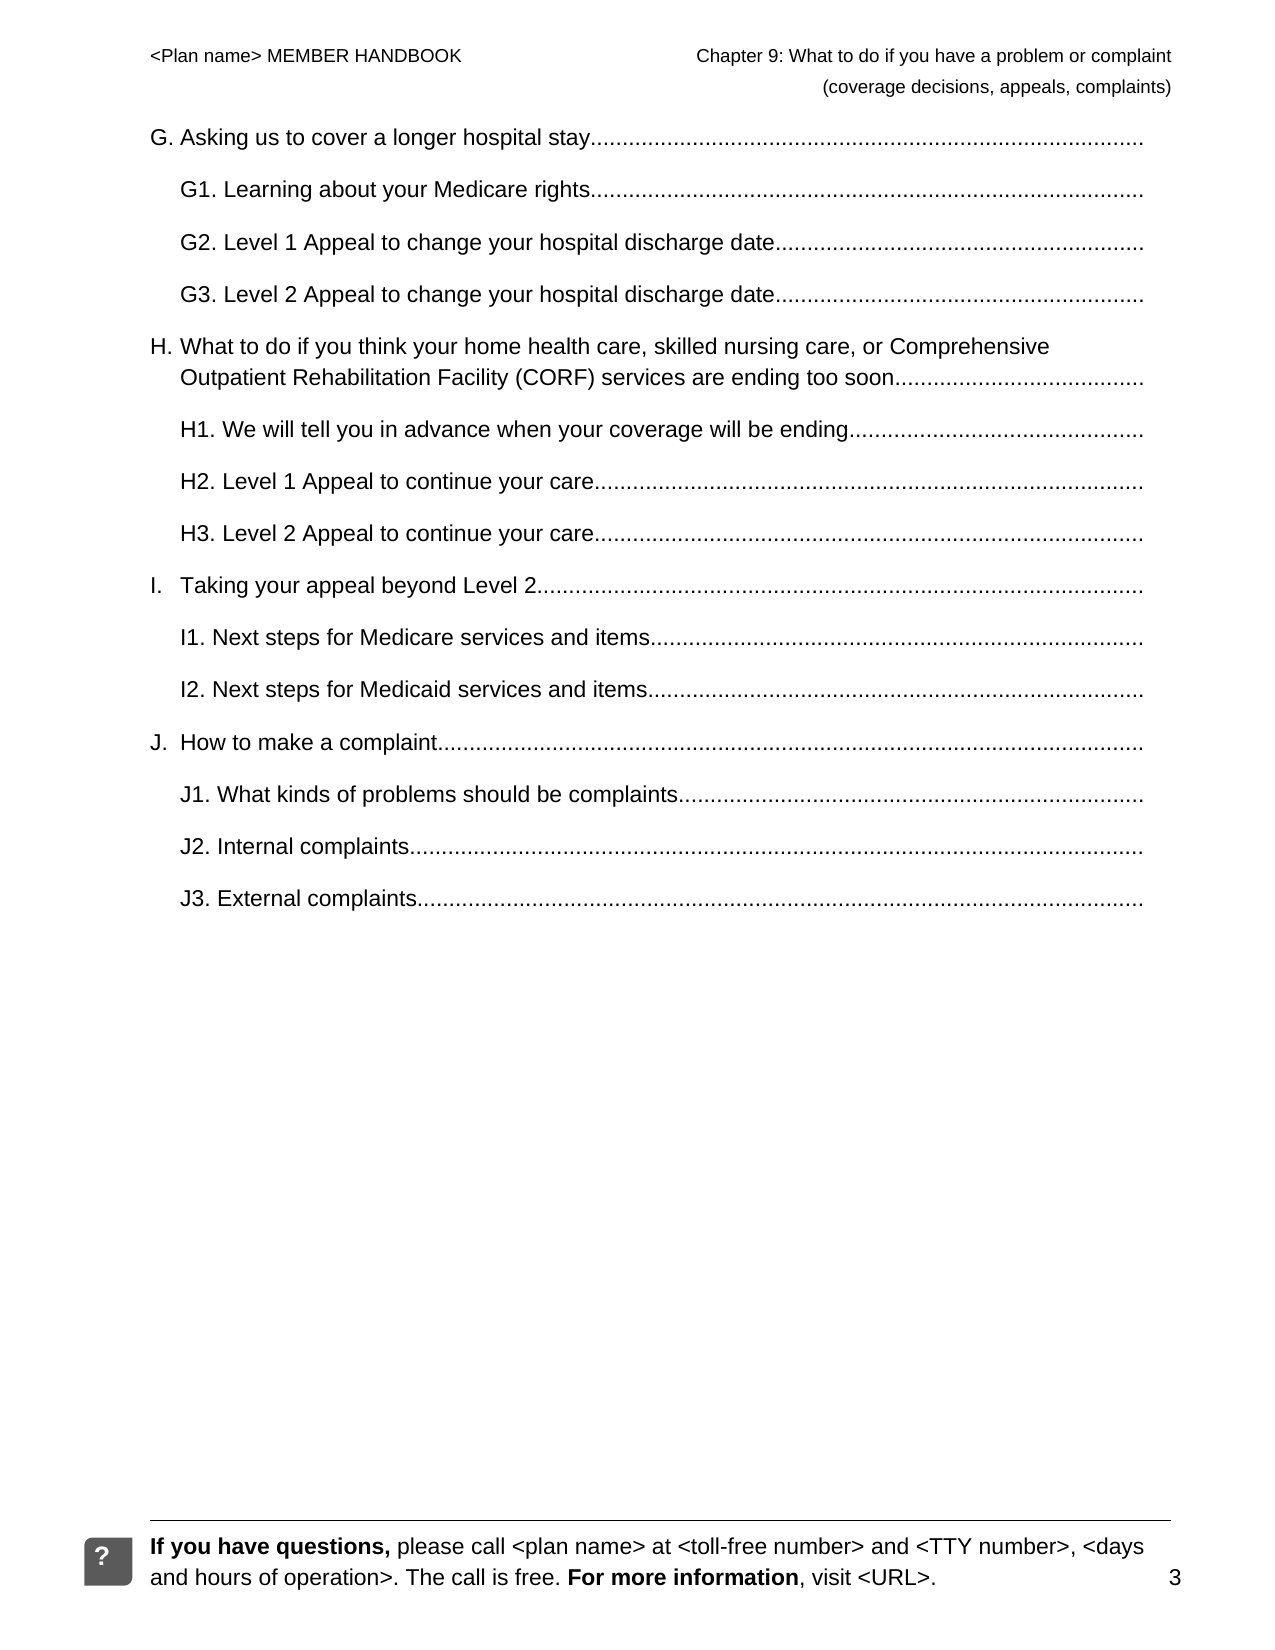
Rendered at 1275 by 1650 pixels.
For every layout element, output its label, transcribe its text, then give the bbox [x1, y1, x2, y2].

text H2. Level 1 Appeal to continue your care 36 [180, 464, 1096, 496]
text I2. Next steps for Medicaid services and items 40 [180, 673, 1096, 704]
text G1. Learning about your Medicare rights 31 [180, 173, 1096, 204]
text G. Asking us to cover a longer hospital stay 31 [150, 121, 1096, 152]
text I1. Next steps for Medicare services and items 39 [180, 621, 1096, 652]
text J1. What kinds of problems should be complaints 40 [180, 777, 1096, 808]
text G3. Level 2 Appeal to change your hospital discharge date 34 [180, 277, 1096, 308]
text I. Taking your appeal beyond Level 2 39 [150, 569, 1096, 600]
text G2. Level 1 Appeal to change your hospital discharge date 32 [180, 225, 1096, 256]
text H3. Level 2 Appeal to continue your care 38 [180, 517, 1096, 548]
text J. How to make a complaint 40 [150, 725, 1096, 756]
text J3. External complaints 42 [180, 881, 1096, 912]
text H. What to do if you think your home health care, skilled nursing care, or Comprehensive Outpatient Rehabilitation Facility (CORF) services are ending too soon 35 [150, 329, 1096, 392]
text J2. Internal complaints 42 [180, 829, 1096, 860]
text H1. We will tell you in advance when your coverage will be ending 36 [180, 412, 1096, 444]
